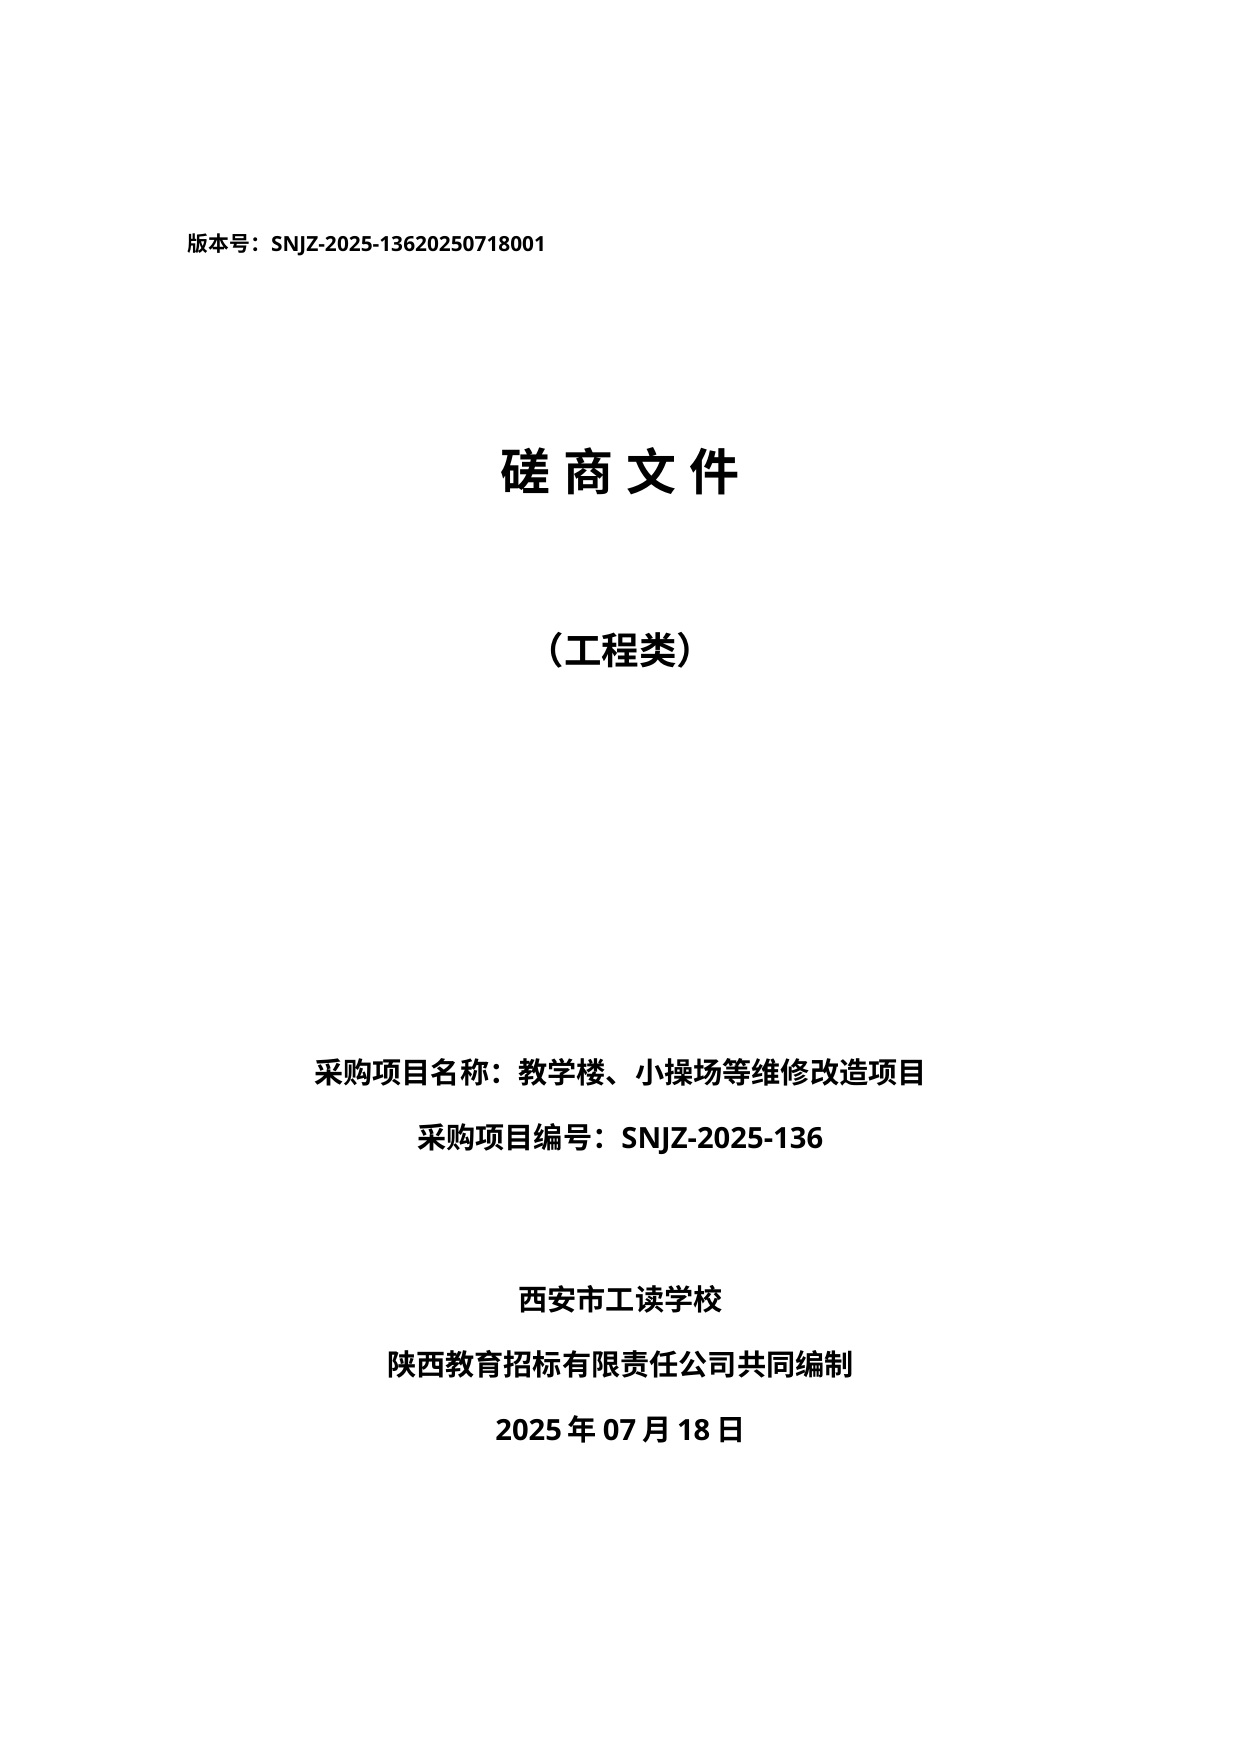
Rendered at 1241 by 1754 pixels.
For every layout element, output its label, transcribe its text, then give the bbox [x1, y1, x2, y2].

text 2025年07月18日 [187, 1397, 1053, 1462]
text 磋 商 文 件 [187, 422, 1053, 617]
text 陕西教育招标有限责任公司共同编制 [187, 1332, 1053, 1397]
text （工程类） [187, 617, 1053, 1039]
text 采购项目编号：SNJZ-2025-136 [187, 1104, 1053, 1267]
text 采购项目名称：教学楼、小操场等维修改造项目 [187, 1039, 1053, 1104]
text 西安市工读学校 [187, 1267, 1053, 1332]
text 版本号：SNJZ-2025-13620250718001 [187, 227, 1053, 422]
